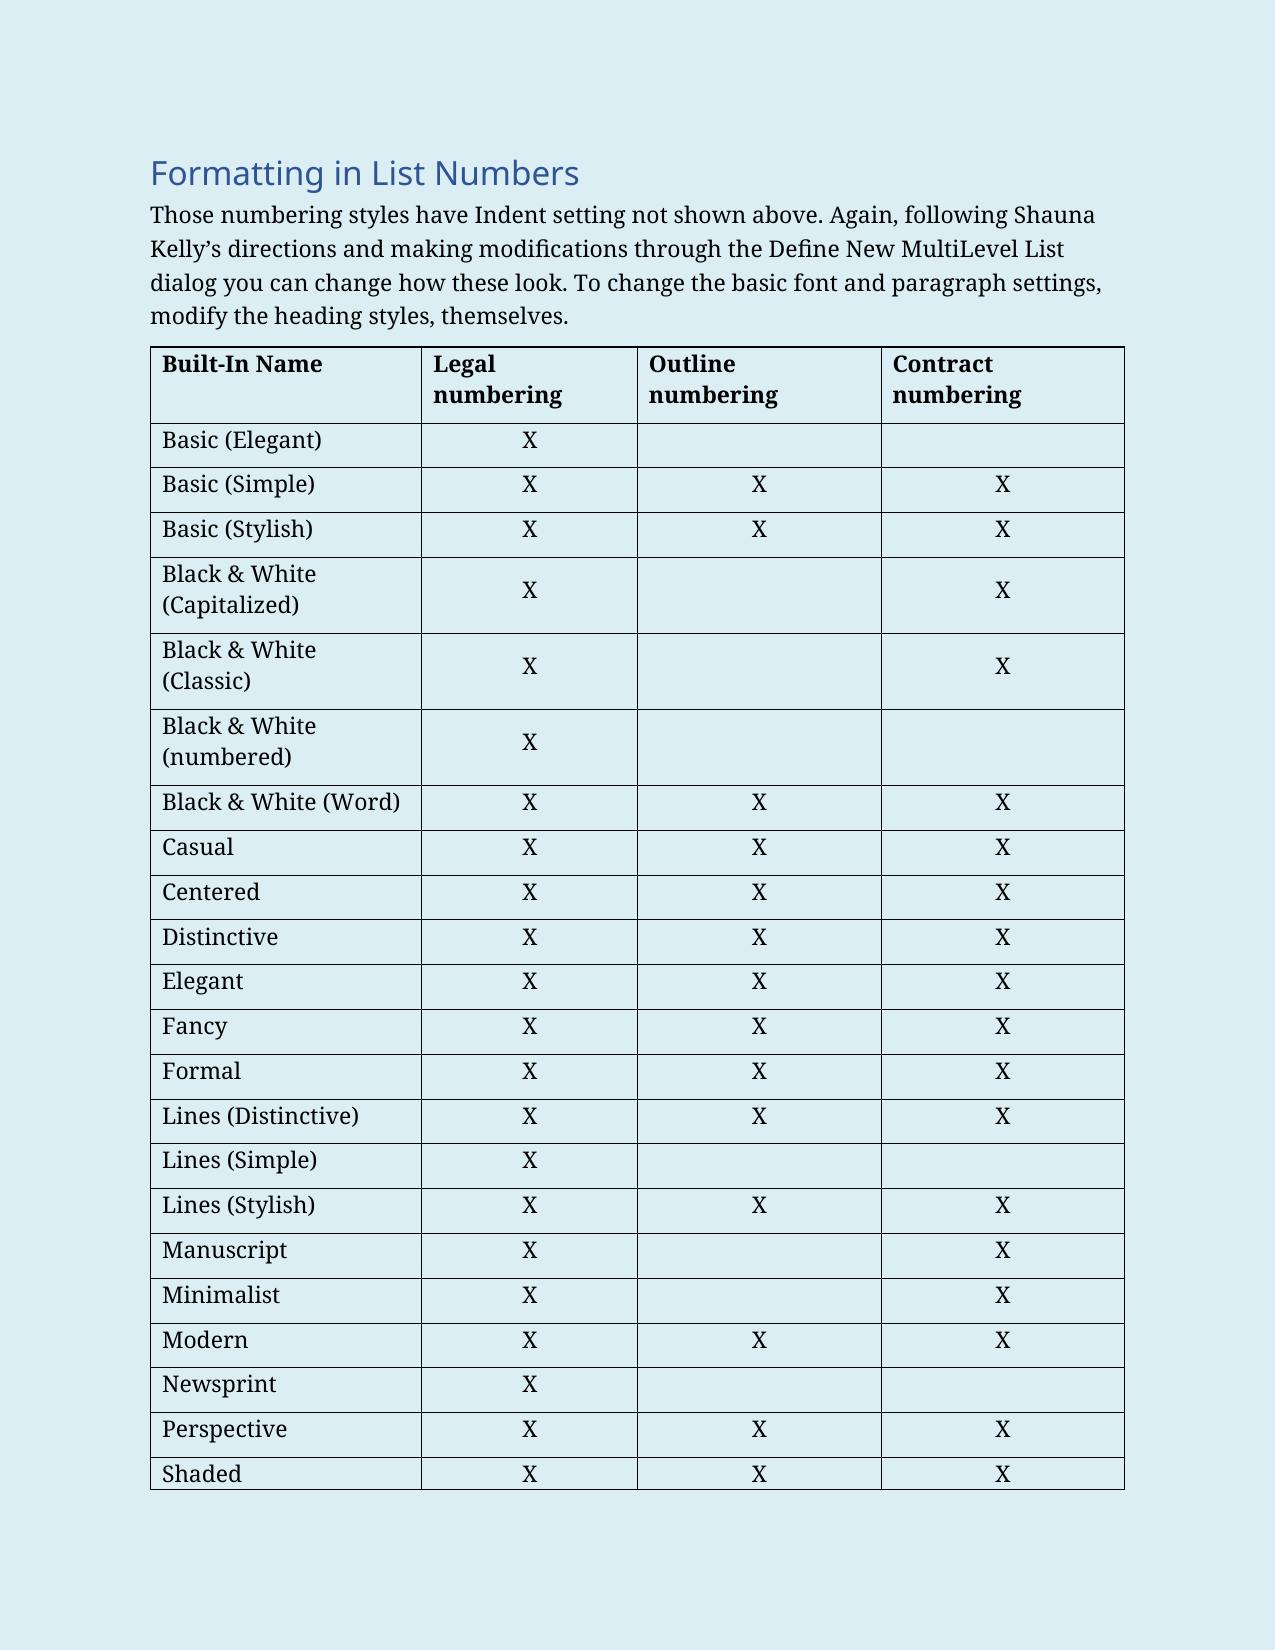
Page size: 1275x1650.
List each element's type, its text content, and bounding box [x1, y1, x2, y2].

table_cell [882, 710, 1124, 785]
table_cell X [882, 1189, 1124, 1233]
table_cell X [422, 965, 637, 1009]
table_cell X [882, 876, 1124, 919]
table_cell X [882, 920, 1124, 964]
table_cell [638, 1144, 881, 1188]
table_cell X [638, 876, 881, 919]
table_cell Elegant [151, 965, 421, 1009]
table_cell X [638, 831, 881, 874]
table_header Built-In Name [151, 348, 421, 422]
table_cell X [638, 1413, 881, 1457]
table_cell X [422, 920, 637, 964]
table_cell Perspective [151, 1413, 421, 1457]
table_cell [638, 710, 881, 785]
table_cell Black & White (Capitalized) [151, 558, 421, 633]
table_cell [638, 1234, 881, 1278]
table_cell X [422, 1324, 637, 1367]
table_cell X [882, 634, 1124, 709]
table_cell X [422, 876, 637, 919]
table_cell Fancy [151, 1010, 421, 1054]
table_cell X [638, 1189, 881, 1233]
table_cell [882, 1368, 1124, 1412]
table_cell X [638, 1100, 881, 1143]
table_cell X [638, 468, 881, 512]
table_cell X [882, 1324, 1124, 1367]
table_cell [882, 424, 1124, 467]
table_cell X [422, 1010, 637, 1054]
table_cell X [882, 1234, 1124, 1278]
table_header Outline numbering [638, 348, 881, 422]
table_cell Black & White (numbered) [151, 710, 421, 785]
table_cell X [422, 1100, 637, 1143]
table_cell X [882, 1279, 1124, 1322]
table_cell Black & White (Classic) [151, 634, 421, 709]
text Those numbering styles have Indent setting not shown above. Again, following Shauna Kelly’s directions and making modifications through the Define New MultiLevel List dialog you can change how these look. To change the basic font and paragraph settings, modify the heading styles, themselves. [150, 199, 1125, 331]
table_cell [638, 1279, 881, 1322]
table_cell Centered [151, 876, 421, 919]
table_cell X [422, 634, 637, 709]
table_cell [638, 558, 881, 633]
table_cell X [882, 1055, 1124, 1098]
table_cell X [422, 1144, 637, 1188]
table_cell X [638, 1324, 881, 1367]
table_cell X [882, 1010, 1124, 1054]
table_cell X [422, 513, 637, 557]
table_cell Shaded [151, 1458, 421, 1489]
table_cell Modern [151, 1324, 421, 1367]
table_cell X [882, 786, 1124, 830]
table_cell Newsprint [151, 1368, 421, 1412]
table_cell Minimalist [151, 1279, 421, 1322]
table_cell X [422, 1368, 637, 1412]
table_cell X [638, 513, 881, 557]
table_cell Black & White (Word) [151, 786, 421, 830]
table_cell X [422, 1189, 637, 1233]
table_cell X [422, 468, 637, 512]
table_cell X [422, 710, 637, 785]
table_cell [882, 1144, 1124, 1188]
table_cell Distinctive [151, 920, 421, 964]
table_cell X [882, 1100, 1124, 1143]
table_cell X [882, 513, 1124, 557]
table_cell Casual [151, 831, 421, 874]
table_cell X [422, 558, 637, 633]
table_cell X [638, 786, 881, 830]
table_cell Basic (Stylish) [151, 513, 421, 557]
table_cell X [638, 920, 881, 964]
table_cell X [638, 1010, 881, 1054]
table_cell X [422, 786, 637, 830]
table_cell X [422, 1279, 637, 1322]
table_cell Lines (Simple) [151, 1144, 421, 1188]
table_cell Basic (Elegant) [151, 424, 421, 467]
table_header Contract numbering [882, 348, 1124, 422]
table_cell Formal [151, 1055, 421, 1098]
table_cell X [882, 965, 1124, 1009]
table_cell X [422, 1458, 637, 1489]
table_cell X [882, 1413, 1124, 1457]
table_cell Manuscript [151, 1234, 421, 1278]
table_cell X [638, 1458, 881, 1489]
table_cell Lines (Stylish) [151, 1189, 421, 1233]
table_cell X [882, 1458, 1124, 1489]
table_cell X [638, 965, 881, 1009]
table_cell X [422, 1234, 637, 1278]
table_cell X [422, 1055, 637, 1098]
table_cell Basic (Simple) [151, 468, 421, 512]
table_cell X [882, 831, 1124, 874]
table_cell [638, 634, 881, 709]
subtitle Formatting in List Numbers [150, 150, 1125, 195]
table_cell X [422, 1413, 637, 1457]
table_cell Lines (Distinctive) [151, 1100, 421, 1143]
table_cell [638, 424, 881, 467]
table_cell X [422, 831, 637, 874]
table_cell X [882, 468, 1124, 512]
table_cell [638, 1368, 881, 1412]
table_header Legal numbering [422, 348, 637, 422]
table_cell X [638, 1055, 881, 1098]
table_cell X [882, 558, 1124, 633]
table_cell X [422, 424, 637, 467]
